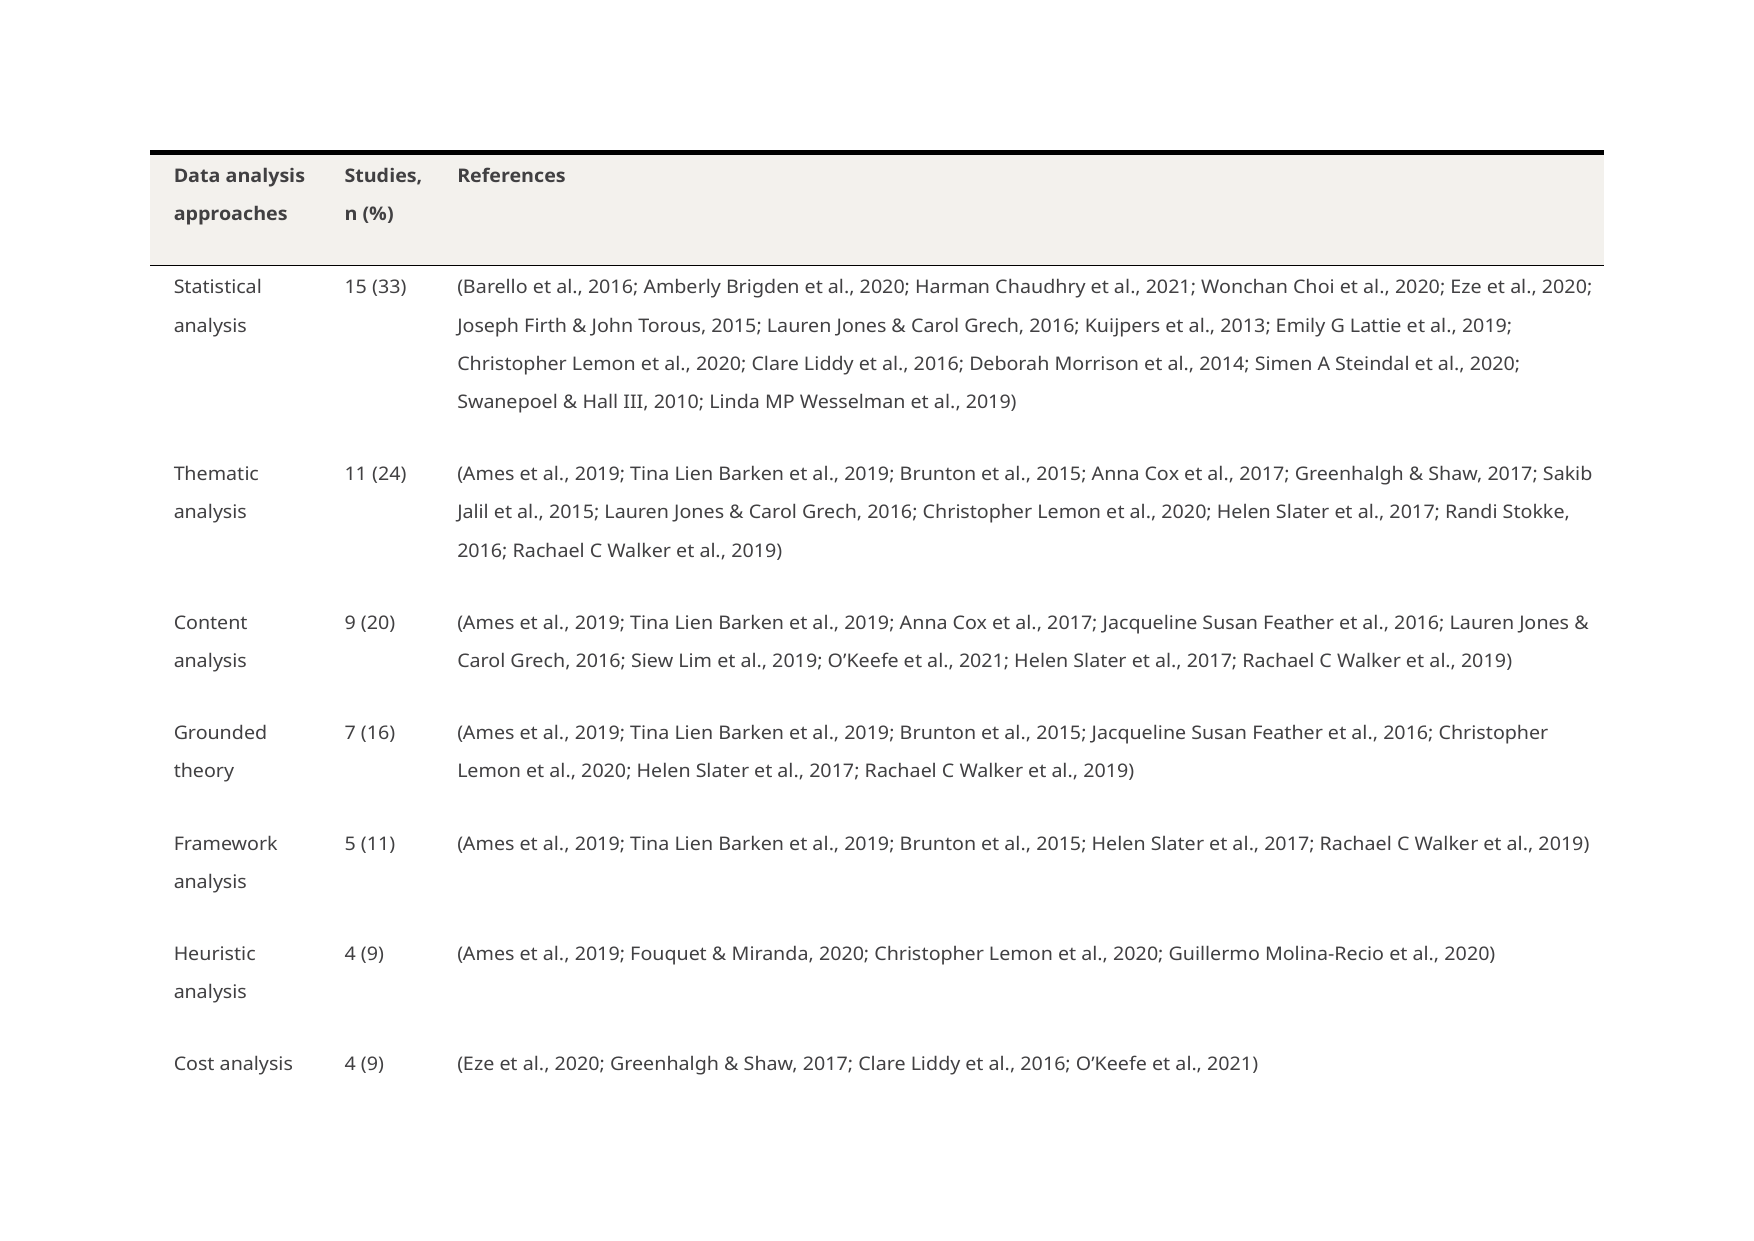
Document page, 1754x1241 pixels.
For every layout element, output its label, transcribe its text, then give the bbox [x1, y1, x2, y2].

table_cell Statistical analysis [150, 266, 321, 453]
table_cell Cost analysis [150, 1043, 321, 1084]
table_cell 9 (20) [321, 601, 434, 712]
table_cell 4 (9) [321, 1043, 434, 1084]
table_cell Heuristic analysis [150, 932, 321, 1043]
table_cell 11 (24) [321, 453, 434, 601]
table_cell 4 (9) [321, 932, 434, 1043]
table_cell (Ames et al., 2019; Tina Lien Barken et al., 2019; Brunton et al., 2015; Helen Slater et al., 2017; Rachael C Walker et al., 2019) [434, 822, 1604, 932]
table_cell Framework analysis [150, 822, 321, 932]
table_cell (Ames et al., 2019; Tina Lien Barken et al., 2019; Brunton et al., 2015; Anna Cox et al., 2017; Greenhalgh & Shaw, 2017; Sakib Jalil et al., 2015; Lauren Jones & Carol Grech, 2016; Christopher Lemon et al., 2020; Helen Slater et al., 2017; Randi Stokke, 2016; Rachael C Walker et al., 2019) [434, 453, 1604, 601]
table_cell Grounded theory [150, 712, 321, 822]
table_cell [434, 1043, 1604, 1084]
table_cell Thematic analysis [150, 453, 321, 601]
table_cell 15 (33) [321, 266, 434, 453]
table_cell 5 (11) [321, 822, 434, 932]
table_cell Content analysis [150, 601, 321, 712]
table_cell (Ames et al., 2019; Tina Lien Barken et al., 2019; Brunton et al., 2015; Jacqueline Susan Feather et al., 2016; Christopher Lemon et al., 2020; Helen Slater et al., 2017; Rachael C Walker et al., 2019) [434, 712, 1604, 822]
table_cell 7 (16) [321, 712, 434, 822]
table_header References [434, 155, 1604, 265]
table_header Studies, n (%) [321, 155, 434, 265]
table_cell (Ames et al., 2019; Fouquet & Miranda, 2020; Christopher Lemon et al., 2020; Guillermo Molina-Recio et al., 2020) [434, 932, 1604, 1043]
table_cell (Ames et al., 2019; Tina Lien Barken et al., 2019; Anna Cox et al., 2017; Jacqueline Susan Feather et al., 2016; Lauren Jones & Carol Grech, 2016; Siew Lim et al., 2019; O’Keefe et al., 2021; Helen Slater et al., 2017; Rachael C Walker et al., 2019) [434, 601, 1604, 712]
table_cell (Barello et al., 2016; Amberly Brigden et al., 2020; Harman Chaudhry et al., 2021; Wonchan Choi et al., 2020; Eze et al., 2020; Joseph Firth & John Torous, 2015; Lauren Jones & Carol Grech, 2016; Kuijpers et al., 2013; Emily G Lattie et al., 2019; Christopher Lemon et al., 2020; Clare Liddy et al., 2016; Deborah Morrison et al., 2014; Simen A Steindal et al., 2020; Swanepoel & Hall III, 2010; Linda MP Wesselman et al., 2019) [434, 266, 1604, 453]
table_header Data analysis approaches [150, 155, 321, 265]
